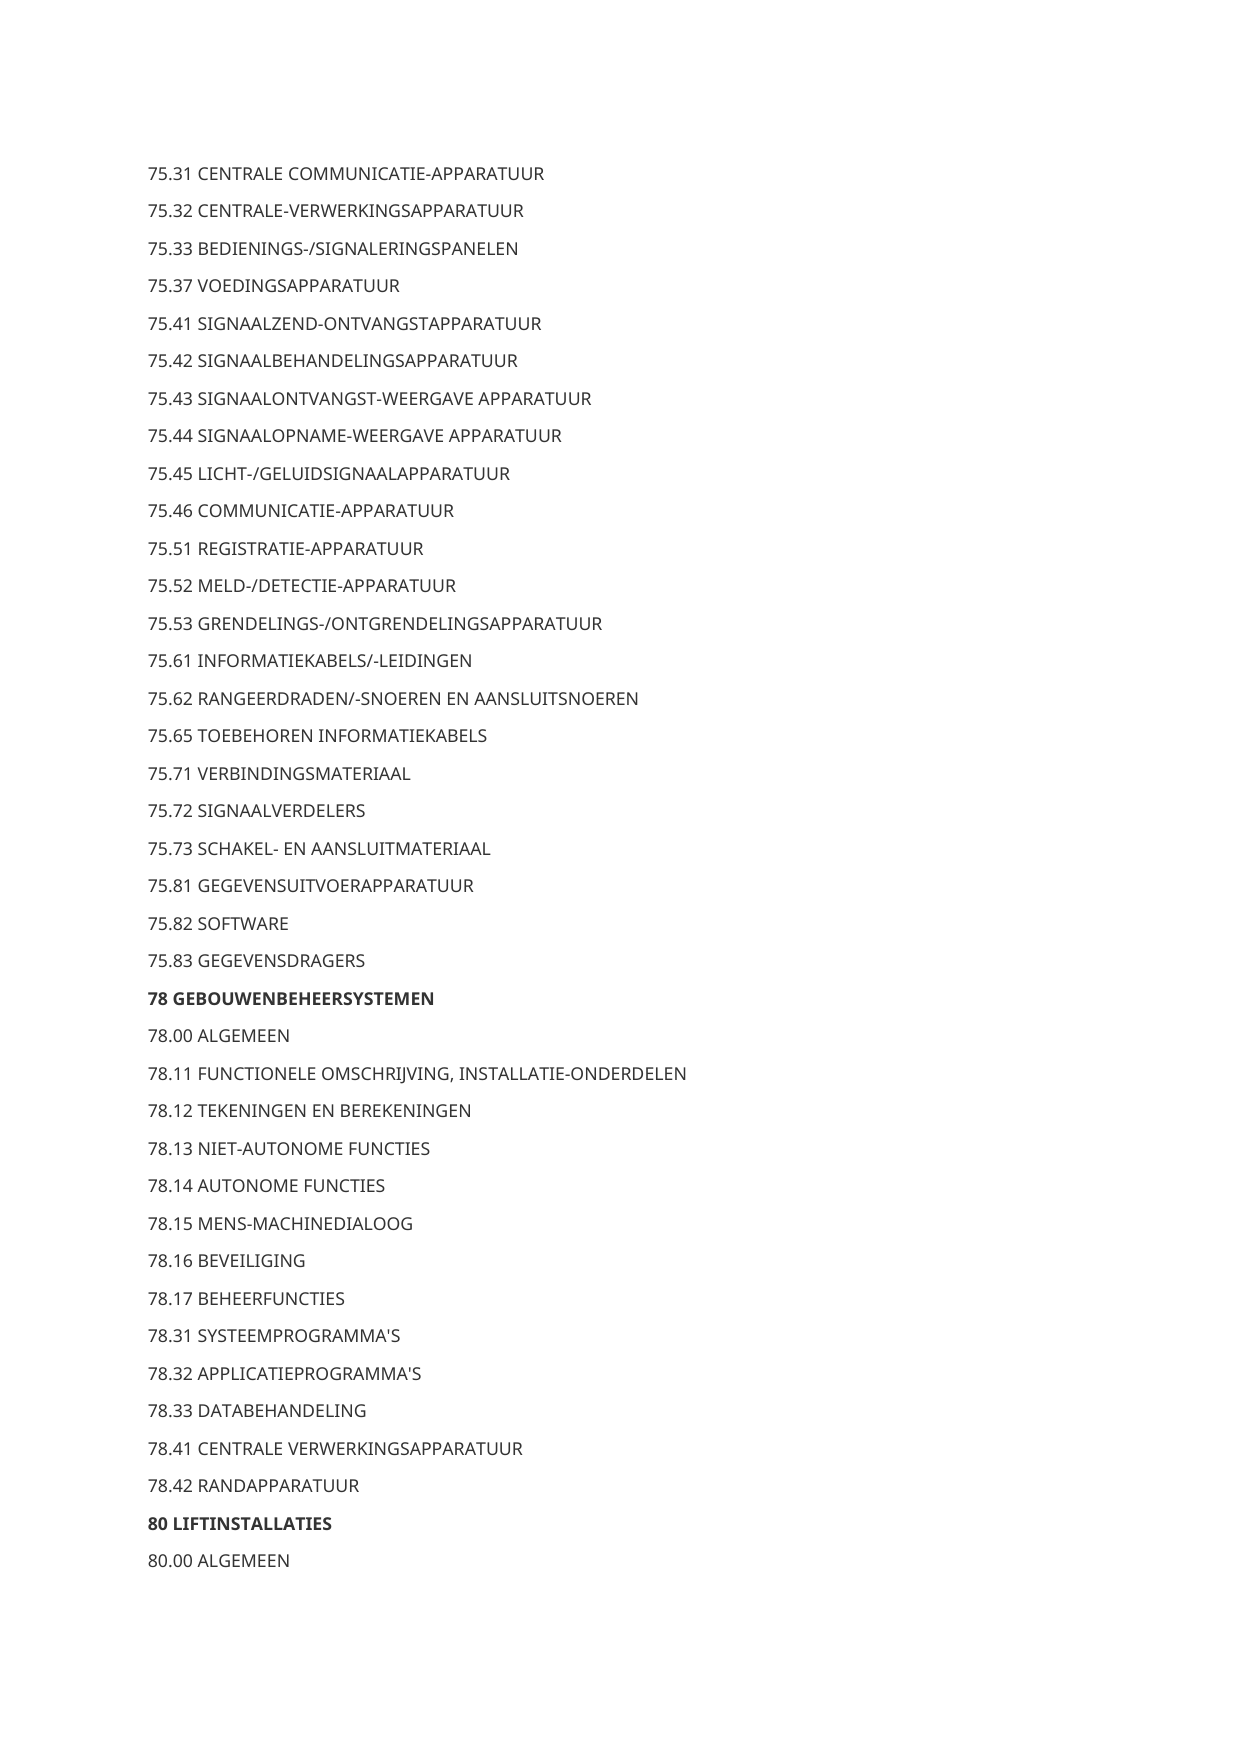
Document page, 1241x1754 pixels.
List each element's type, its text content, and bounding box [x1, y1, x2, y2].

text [148, 1498, 1093, 1573]
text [148, 148, 1093, 973]
text 78 GEBOUWENBEHEERSYSTEMEN 78.00 ALGEMEEN 78.11 FUNCTIONELE OMSCHRIJVING, INSTALLATIE-ONDERDELEN 78.12 TEKENINGEN EN BEREKENINGEN 78.13 NIET-AUTONOME FUNCTIES 78.14 AUTONOME FUNCTIES 78.15 MENS-MACHINEDIALOOG 78.16 BEVEILIGING 78.17 BEHEERFUNCTIES 78.31 SYSTEEMPROGRAMMA'S 78.32 APPLICATIEPROGRAMMA'S 78.33 DATABEHANDELING 78.41 CENTRALE VERWERKINGSAPPARATUUR 78.42 RANDAPPARATUUR [148, 973, 1093, 1498]
